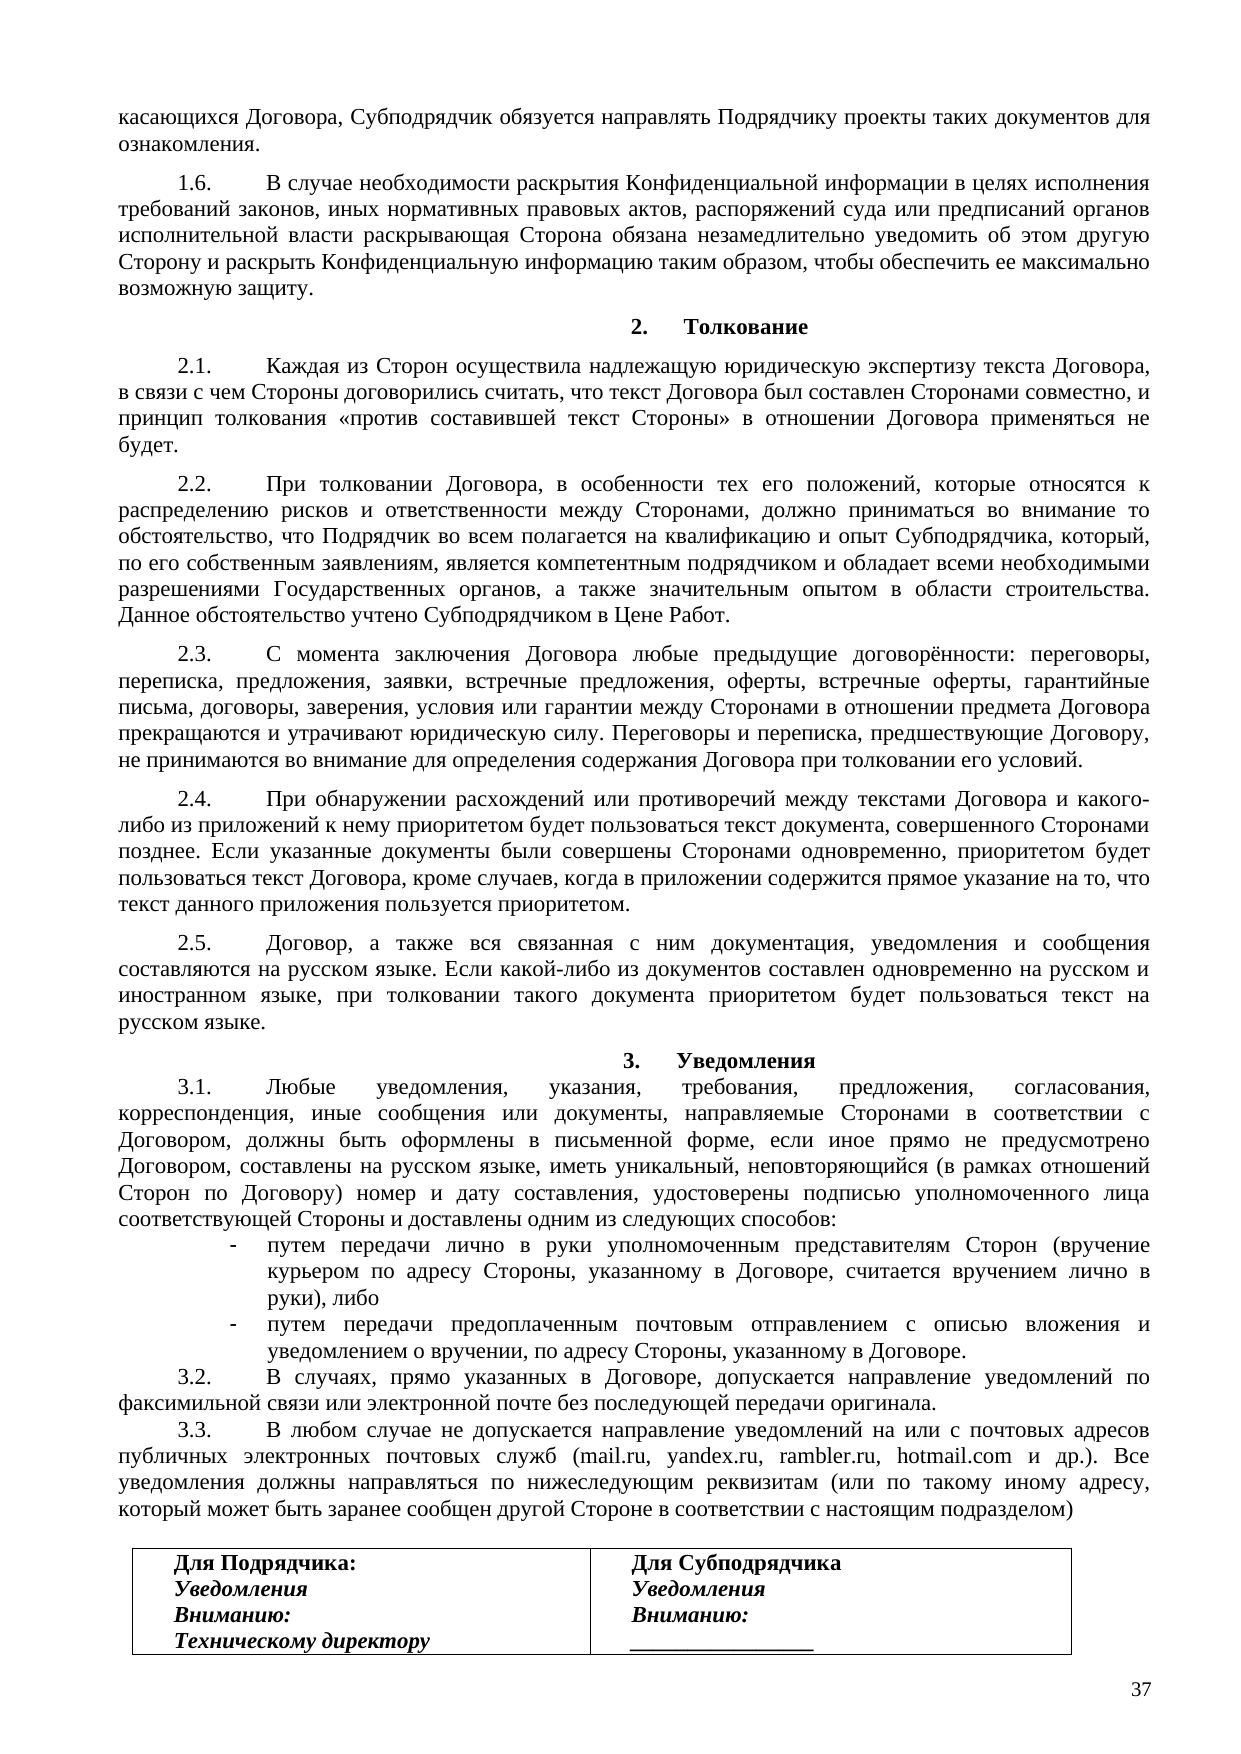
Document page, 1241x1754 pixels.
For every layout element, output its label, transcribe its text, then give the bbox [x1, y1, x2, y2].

text При толковании Договора, в особенности тех его положений, которые относятся к распределению рисков и ответственности между Сторонами, должно приниматься во внимание то обстоятельство, что Подрядчик во всем полагается на квалификацию и опыт Субподрядчика, который, по его собственным заявлениям, является компетентным подрядчиком и обладает всеми необходимыми разрешениями Государственных органов, а также значительным опытом в области строительства. Данное обстоятельство учтено Субподрядчиком в Цене Работ. [118, 470, 1152, 628]
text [118, 103, 1152, 156]
text При обнаружении расхождений или противоречий между текстами Договора и какого-либо из приложений к нему приоритетом будет пользоваться текст документа, совершенного Сторонами позднее. Если указанные документы были совершены Сторонами одновременно, приоритетом будет пользоваться текст Договора, кроме случаев, когда в приложении содержится прямое указание на то, что текст данного приложения пользуется приоритетом. [118, 784, 1152, 916]
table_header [133, 1549, 590, 1654]
text С момента заключения Договора любые предыдущие договорённости: переговоры, переписка, предложения, заявки, встречные предложения, оферты, встречные оферты, гарантийные письма, договоры, заверения, условия или гарантии между Сторонами в отношении предмета Договора прекращаются и утрачивают юридическую силу. Переговоры и переписка, предшествующие Договору, не принимаются во внимание для определения содержания Договора при толковании его условий. [118, 640, 1152, 772]
text Толкование [265, 313, 1152, 339]
text Каждая из Сторон осуществила надлежащую юридическую экспертизу текста Договора, в связи с чем Стороны договорились считать, что текст Договора был составлен Сторонами совместно, и принцип толкования «против составившей текст Стороны» в отношении Договора применяться не будет. [118, 352, 1152, 457]
text В любом случае не допускается направление уведомлений на или с почтовых адресов публичных электронных почтовых служб (mail.ru, yandex.ru, rambler.ru, hotmail.com и др.). Все уведомления должны направляться по нижеследующим реквизитам (или по такому иному адресу, который может быть заранее сообщен другой Стороне в соответствии с настоящим подразделом) [118, 1416, 1152, 1521]
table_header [591, 1549, 1071, 1654]
text Уведомления [265, 1047, 1152, 1073]
text Любые уведомления, указания, требования, предложения, согласования, корреспонденция, иные сообщения или документы, направляемые Сторонами в соответствии с Договором, должны быть оформлены в письменной форме, если иное прямо не предусмотрено Договором, составлены на русском языке, иметь уникальный, неповторяющийся (в рамках отношений Сторон по Договору) номер и дату составления, удостоверены подписью уполномоченного лица соответствующей Стороны и доставлены одним из следующих способов: [118, 1073, 1152, 1231]
text В случаях, прямо указанных в Договоре, допускается направление уведомлений по факсимильной связи или электронной почте без последующей передачи оригинала. [118, 1363, 1152, 1416]
text путем передачи лично в руки уполномоченным представителям Сторон (вручение курьером по адресу Стороны, указанному в Договоре, считается вручением лично в руки), либо [229, 1231, 1152, 1310]
text путем передачи предоплаченным почтовым отправлением с описью вложения и уведомлением о вручении, по адресу Стороны, указанному в Договоре. [229, 1310, 1152, 1363]
text Договор, а также вся связанная с ним документация, уведомления и сообщения составляются на русском языке. Если какой-либо из документов составлен одновременно на русском и иностранном языке, при толковании такого документа приоритетом будет пользоваться текст на русском языке. [118, 929, 1152, 1034]
text В случае необходимости раскрытия Конфиденциальной информации в целях исполнения требований законов, иных нормативных правовых актов, распоряжений суда или предписаний органов исполнительной власти раскрывающая Сторона обязана незамедлительно уведомить об этом другую Сторону и раскрыть Конфиденциальную информацию таким образом, чтобы обеспечить ее максимально возможную защиту. [118, 169, 1152, 300]
